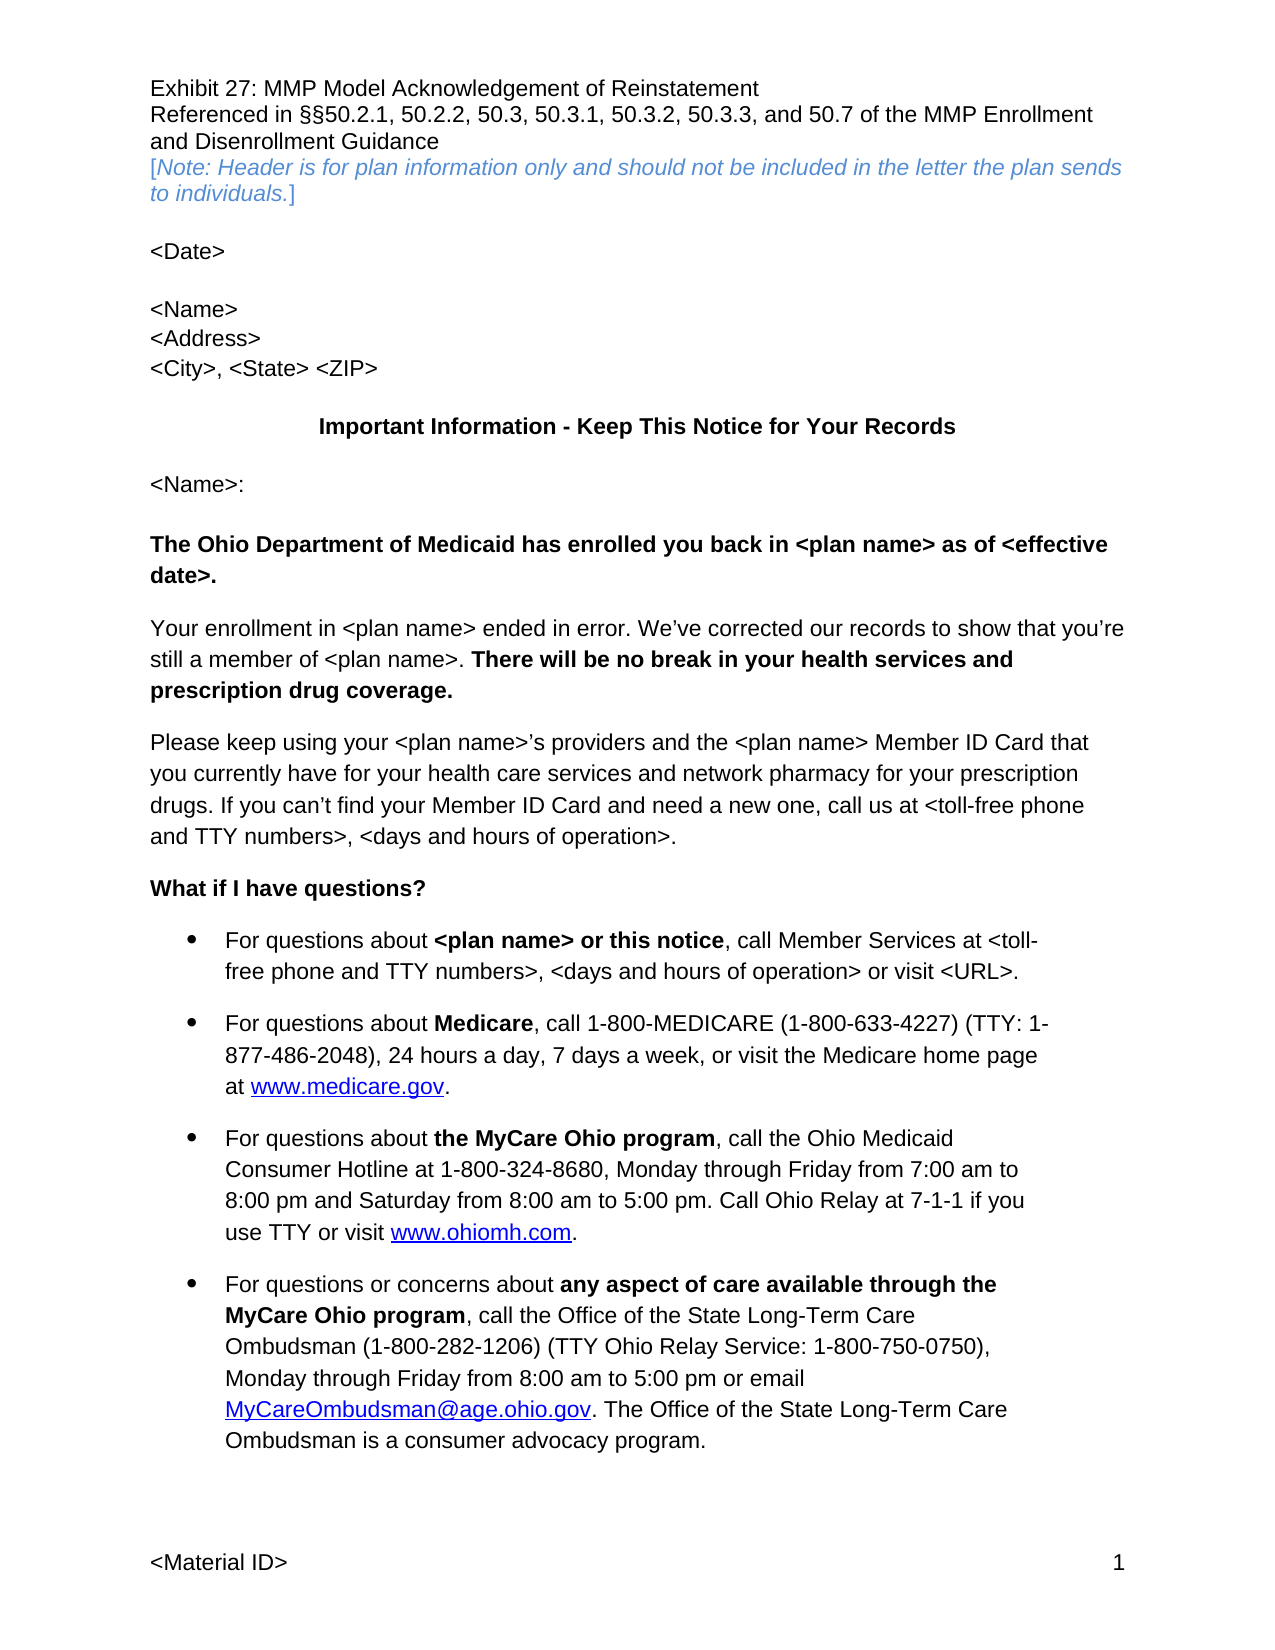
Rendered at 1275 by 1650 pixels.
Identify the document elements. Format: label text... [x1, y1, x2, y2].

text What if I have questions? [150, 871, 1125, 903]
text <Address> [150, 323, 1125, 353]
text <City>, <State> <ZIP> [150, 353, 1125, 382]
text <Name>: [150, 469, 1125, 498]
text Your enrollment in <plan name> ended in error. We’ve corrected our records to show that you’re still a member of <plan name>. There will be no break in your health services and prescription drug coverage. [150, 611, 1125, 705]
text Please keep using your <plan name>’s providers and the <plan name> Member ID Card that you currently have for your health care services and network pharmacy for your prescription drugs. If you can’t find your Member ID Card and need a new one, call us at <toll-free phone and TTY numbers>, <days and hours of operation>. [150, 726, 1125, 851]
text <Date> [150, 236, 1125, 265]
list For questions about the MyCare Ohio program, call the Ohio Medicaid Consumer Hotline at 1-800-324-8680, Monday through Friday from 7:00 am to 8:00 pm and Saturday from 8:00 am to 5:00 pm. Call Ohio Relay at 7-1-1 if you use TTY or visit www.ohiomh.com. [187, 1121, 1050, 1246]
list For questions about Medicare, call 1-800-MEDICARE (1-800-633-4227) (TTY: 1-877-486-2048), 24 hours a day, 7 days a week, or visit the Medicare home page at www.medicare.gov. [187, 1007, 1050, 1101]
text Important Information - Keep This Notice for Your Records [150, 411, 1125, 440]
list For questions about <plan name> or this notice, call Member Services at <toll-free phone and TTY numbers>, <days and hours of operation> or visit <URL>. [187, 923, 1050, 986]
list For questions or concerns about any aspect of care available through the MyCare Ohio program, call the Office of the State Long-Term Care Ombudsman (1-800-282-1206) (TTY Ohio Relay Service: 1-800-750-0750), Monday through Friday from 8:00 am to 5:00 pm or email MyCareOmbudsman@age.ohio.gov. The Office of the State Long-Term Care Ombudsman is a consumer advocacy program. [187, 1267, 1050, 1455]
text The Ohio Department of Medicaid has enrolled you back in <plan name> as of <effective date>. [150, 528, 1125, 590]
text <Name> [150, 294, 1125, 323]
